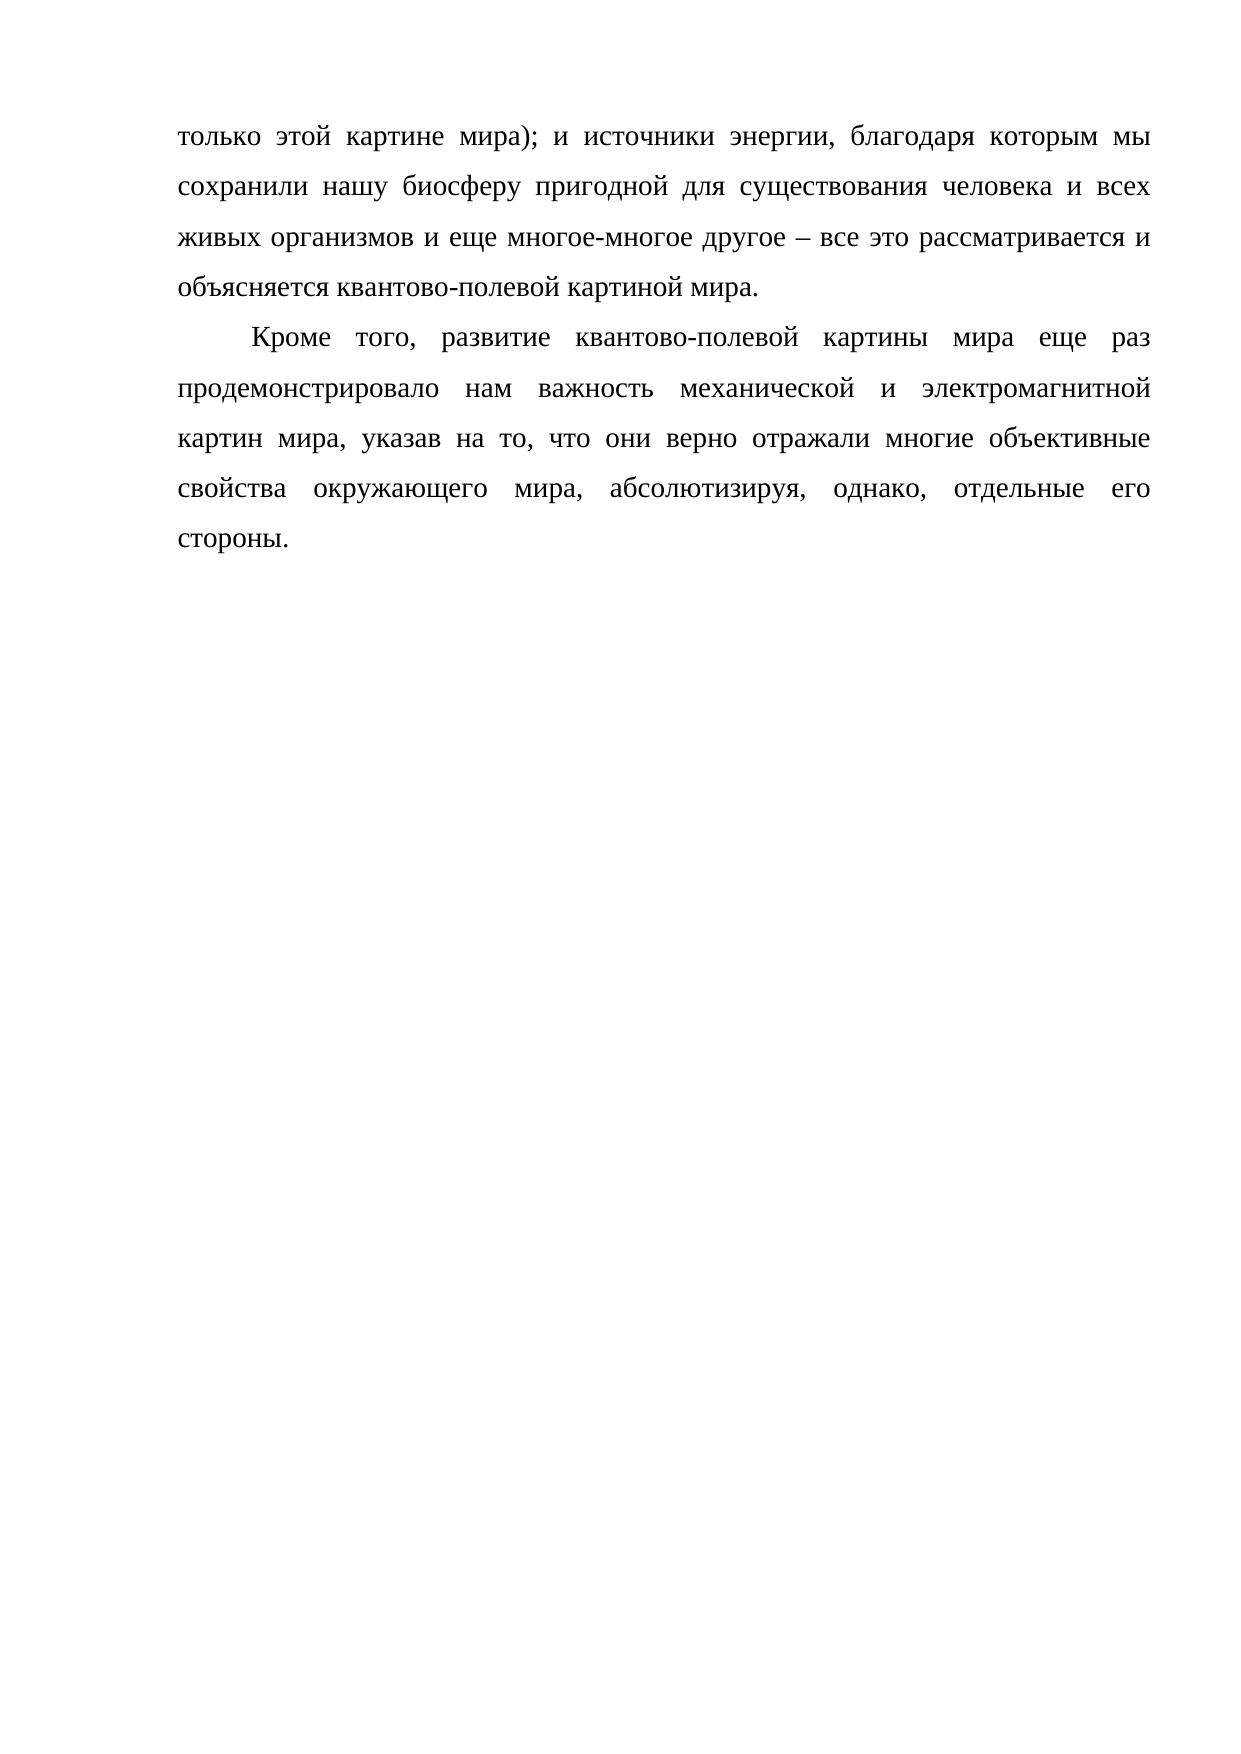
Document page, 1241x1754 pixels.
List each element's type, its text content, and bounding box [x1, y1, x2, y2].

text Кроме того, развитие квантово-полевой картины мира еще раз продемонстрировало нам важность механической и электромагнитной картин мира, указав на то, что они верно отражали многие объективные свойства окружающего мира, абсолютизируя, однако, отдельные его стороны. [177, 319, 1152, 554]
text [177, 118, 1152, 303]
